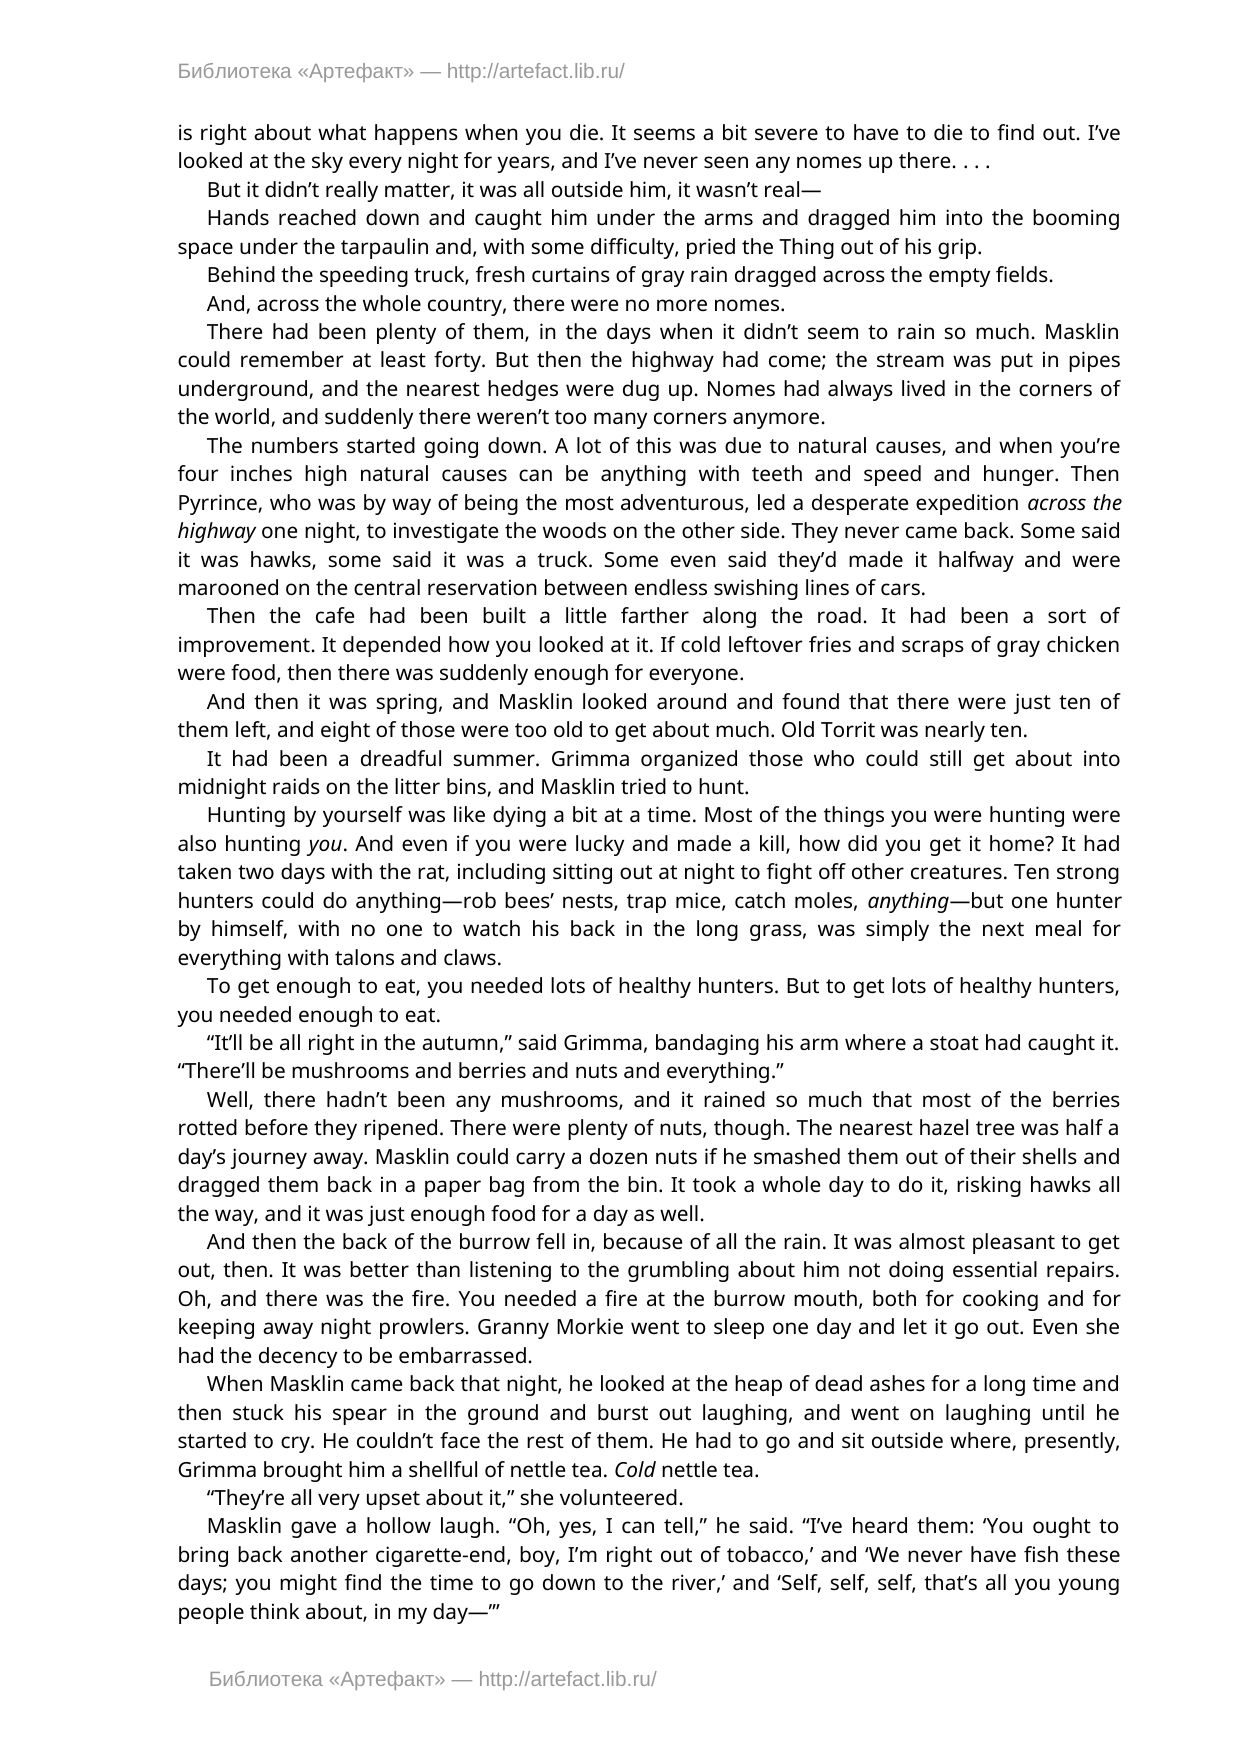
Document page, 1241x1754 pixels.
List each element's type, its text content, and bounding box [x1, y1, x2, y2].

text And then the back of the burrow fell in, because of all the rain. It was almost pleasant to get out, then. It was better than listening to the grumbling about him not doing essential repairs. Oh, and there was the fire. You needed a fire at the burrow mouth, both for cooking and for keeping away night prowlers. Granny Morkie went to sleep one day and let it go out. Even she had the decency to be embarrassed. [177, 1227, 1122, 1369]
text “It’ll be all right in the autumn,” said Grimma, bandaging his arm where a stoat had caught it. “There’ll be mushrooms and berries and nuts and everything.” [177, 1028, 1122, 1085]
text Behind the speeding truck, fresh curtains of gray rain dragged across the empty fields. [177, 260, 1122, 289]
text “They’re all very upset about it,” she volunteered. [177, 1483, 1122, 1512]
text Then the cafe had been built a little farther along the road. It had been a sort of improvement. It depended how you looked at it. If cold leftover fries and scraps of gray chicken were food, then there was suddenly enough for everyone. [177, 602, 1122, 687]
text To get enough to eat, you needed lots of healthy hunters. But to get lots of healthy hunters, you needed enough to eat. [177, 971, 1122, 1028]
text It had been a dreadful summer. Grimma organized those who could still get about into midnight raids on the litter bins, and Masklin tried to hunt. [177, 744, 1122, 801]
text Masklin gave a hollow laugh. “Oh, yes, I can tell,” he said. “I’ve heard them: ‘You ought to bring back another cigarette-end, boy, I’m right out of tobacco,’ and ‘We never have fish these days; you might find the time to go down to the river,’ and ‘Self, self, self, that’s all you young people think about, in my day—’” [177, 1512, 1122, 1625]
text But it didn’t really matter, it was all outside him, it wasn’t real— [177, 175, 1122, 203]
text Hunting by yourself was like dying a bit at a time. Most of the things you were hunting were also hunting you. And even if you were lucky and made a kill, how did you get it home? It had taken two days with the rat, including sitting out at night to fight off other creatures. Ten strong hunters could do anything—rob bees’ nests, trap mice, catch moles, anything—but one hunter by himself, with no one to watch his back in the long grass, was simply the next meal for everything with talons and claws. [177, 801, 1122, 971]
text And, across the whole country, there were no more nomes. [177, 289, 1122, 317]
text Well, there hadn’t been any mushrooms, and it rained so much that most of the berries rotted before they ripened. There were plenty of nuts, though. The nearest hazel tree was half a day’s journey away. Masklin could carry a dozen nuts if he smashed them out of their shells and dragged them back in a paper bag from the bin. It took a whole day to do it, risking hawks all the way, and it was just enough food for a day as well. [177, 1085, 1122, 1227]
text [177, 118, 1122, 175]
text And then it was spring, and Masklin looked around and found that there were just ten of them left, and eight of those were too old to get about much. Old Torrit was nearly ten. [177, 687, 1122, 744]
text When Masklin came back that night, he looked at the heap of dead ashes for a long time and then stuck his spear in the ground and burst out laughing, and went on laughing until he started to cry. He couldn’t face the rest of them. He had to go and sit outside where, presently, Grimma brought him a shellful of nettle tea. Cold nettle tea. [177, 1369, 1122, 1483]
text Hands reached down and caught him under the arms and dragged him into the booming space under the tarpaulin and, with some difficulty, pried the Thing out of his grip. [177, 203, 1122, 260]
text The numbers started going down. A lot of this was due to natural causes, and when you’re four inches high natural causes can be anything with teeth and speed and hunger. Then Pyrrince, who was by way of being the most adventurous, led a desperate expedition across the highway one night, to investigate the woods on the other side. They never came back. Some said it was hawks, some said it was a truck. Some even said they’d made it halfway and were marooned on the central reservation between endless swishing lines of cars. [177, 431, 1122, 602]
text There had been plenty of them, in the days when it didn’t seem to rain so much. Masklin could remember at least forty. But then the highway had come; the stream was put in pipes underground, and the nearest hedges were dug up. Nomes had always lived in the corners of the world, and suddenly there weren’t too many corners anymore. [177, 317, 1122, 431]
